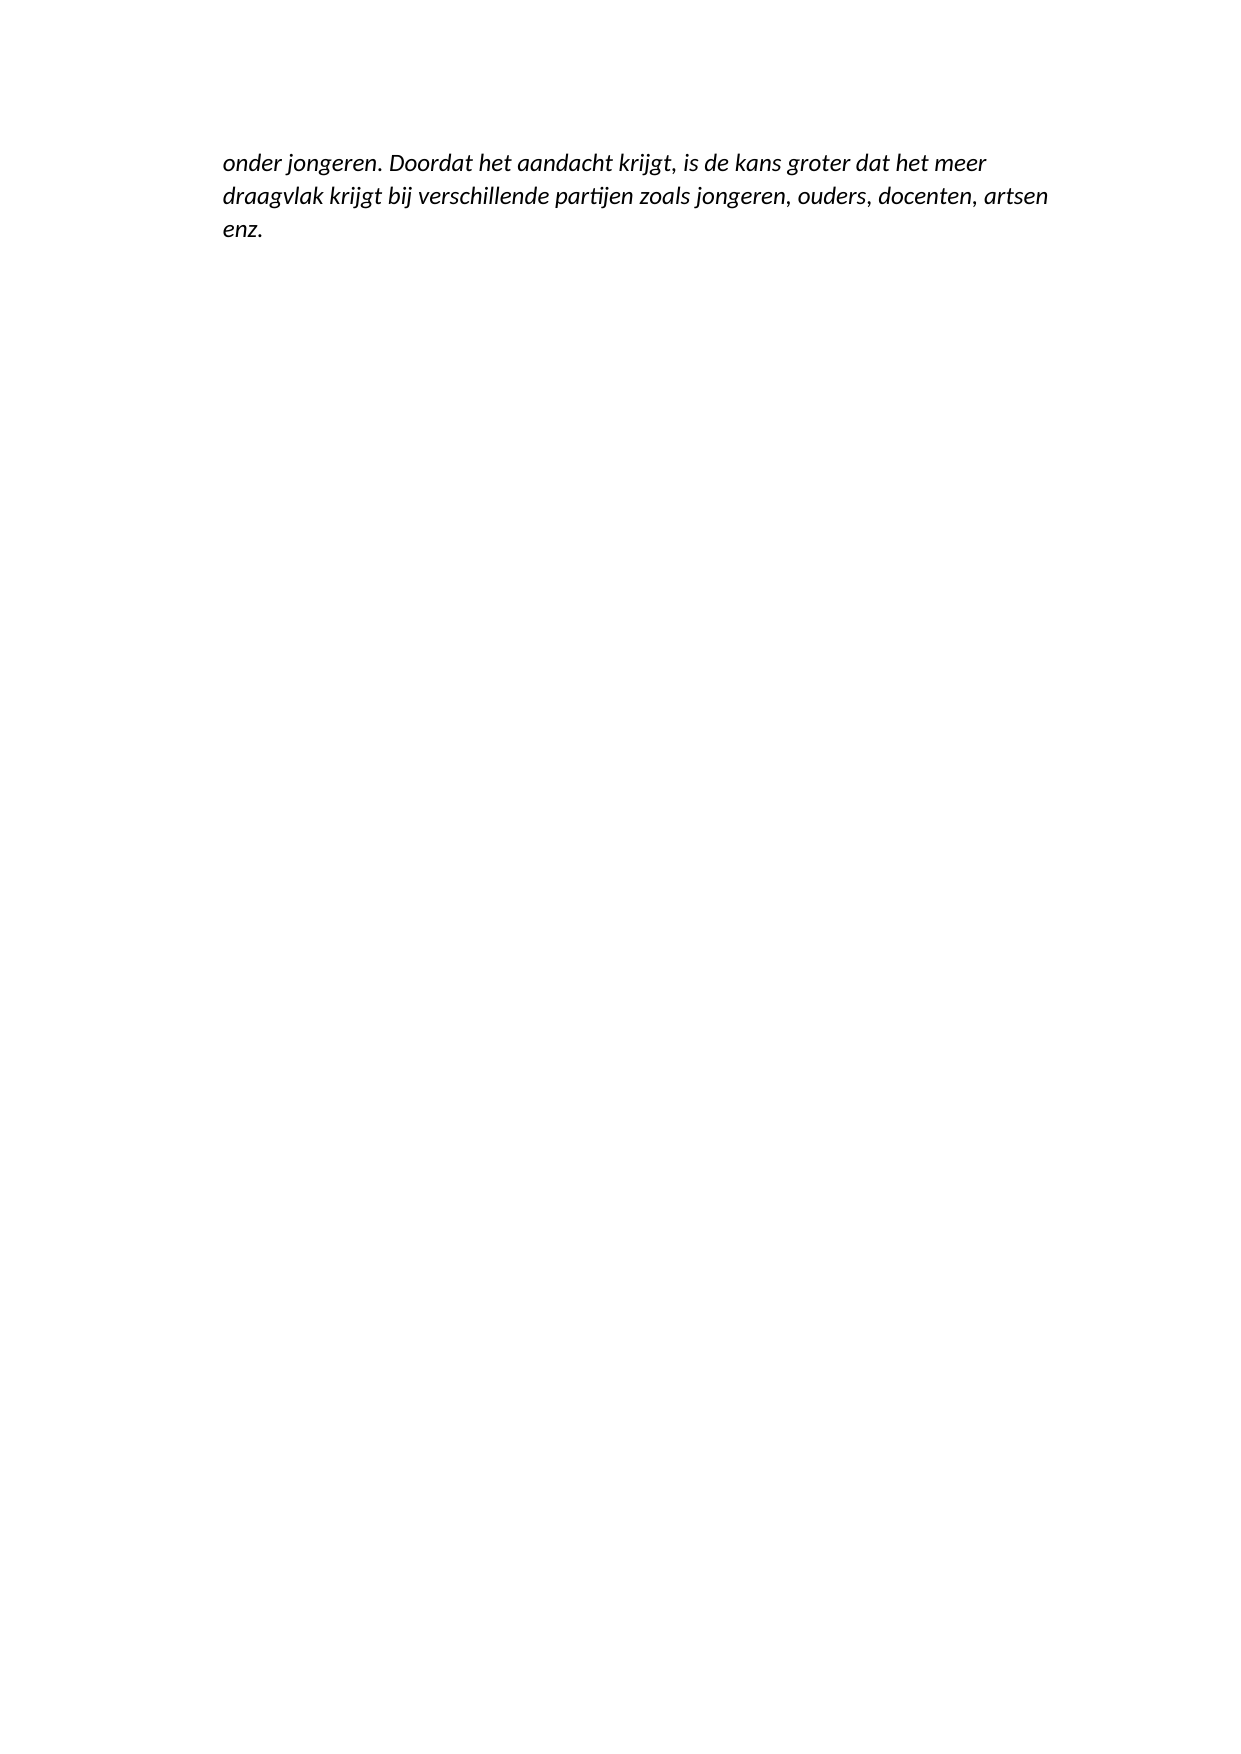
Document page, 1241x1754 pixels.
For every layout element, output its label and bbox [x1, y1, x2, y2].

list [223, 148, 1093, 244]
